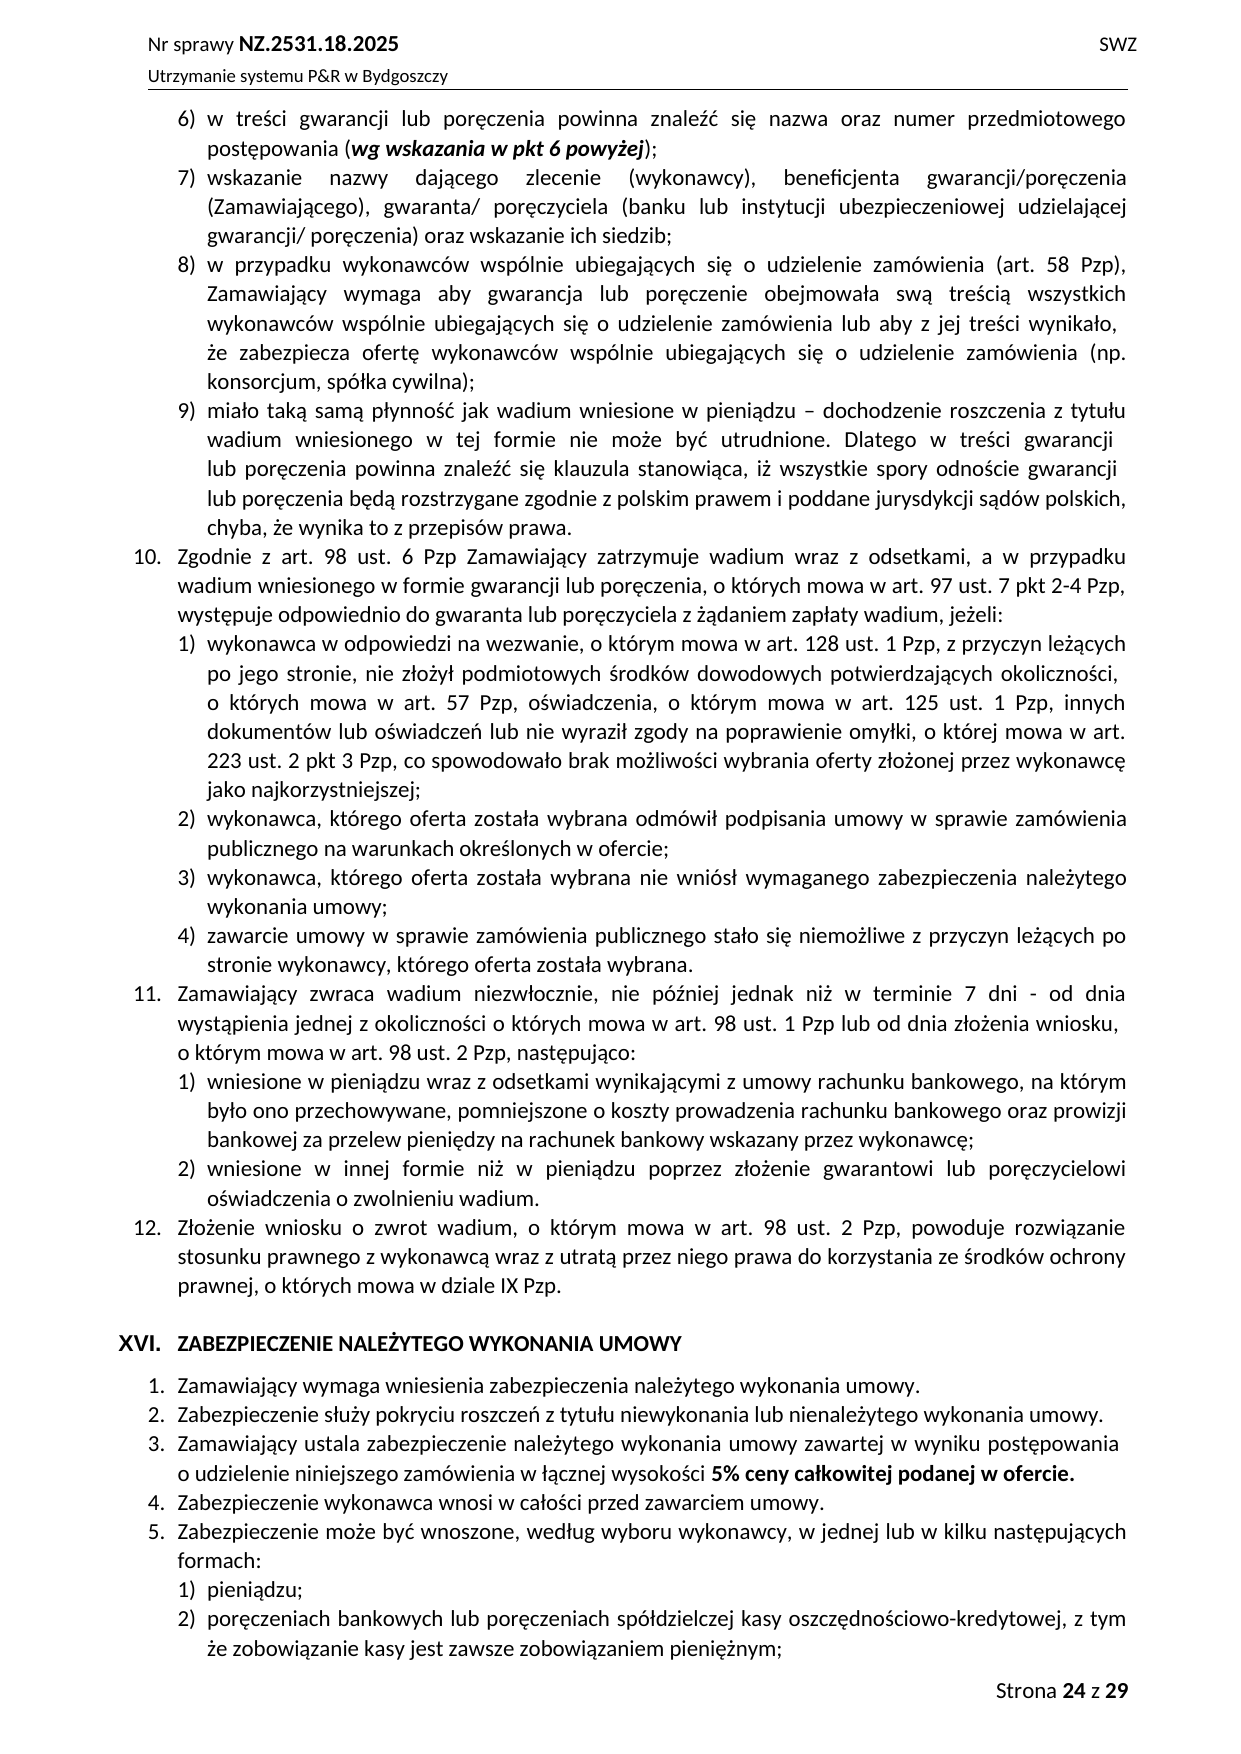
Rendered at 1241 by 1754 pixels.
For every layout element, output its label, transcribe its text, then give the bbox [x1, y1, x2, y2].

list Złożenie wniosku o zwrot wadium, o którym mowa w art. 98 ust. 2 Pzp, powoduje rozwiązanie stosunku prawnego z wykonawcą wraz z utratą przez niego prawa do korzystania ze środków ochrony prawnej, o których mowa w dziale IX Pzp. [133, 1212, 1128, 1299]
list Zamawiający zwraca wadium niezwłocznie, nie później jednak niż w terminie 7 dni - od dnia wystąpienia jednej z okoliczności o których mowa w art. 98 ust. 1 Pzp lub od dnia złożenia wniosku, o którym mowa w art. 98 ust. 2 Pzp, następująco: [133, 978, 1128, 1066]
list Zgodnie z art. 98 ust. 6 Pzp Zamawiający zatrzymuje wadium wraz z odsetkami, a w przypadku wadium wniesionego w formie gwarancji lub poręczenia, o których mowa w art. 97 ust. 7 pkt 2-4 Pzp, występuje odpowiednio do gwaranta lub poręczyciela z żądaniem zapłaty wadium, jeżeli: [133, 541, 1128, 628]
text 9) miało taką samą płynność jak wadium wniesione w pieniądzu – dochodzenie roszczenia z tytułu wadium wniesionego w tej formie nie może być utrudnione. Dlatego w treści gwarancji lub poręczenia powinna znaleźć się klauzula stanowiąca, iż wszystkie spory odnoście gwarancji lub poręczenia będą rozstrzygane zgodnie z polskim prawem i poddane jurysdykcji sądów polskich, chyba, że wynika to z przepisów prawa. [177, 395, 1128, 541]
list Zamawiający wymaga wniesienia zabezpieczenia należytego wykonania umowy. [148, 1370, 1128, 1399]
list zawarcie umowy w sprawie zamówienia publicznego stało się niemożliwe z przyczyn leżących po stronie wykonawcy, którego oferta została wybrana. [177, 920, 1128, 978]
subtitle ZABEZPIECZENIE NALEŻYTEGO WYKONANIA UMOWY [118, 1328, 1127, 1358]
list wykonawca, którego oferta została wybrana odmówił podpisania umowy w sprawie zamówienia publicznego na warunkach określonych w ofercie; [177, 803, 1128, 862]
list wniesione w pieniądzu wraz z odsetkami wynikającymi z umowy rachunku bankowego, na którym było ono przechowywane, pomniejszone o koszty prowadzenia rachunku bankowego oraz prowizji bankowej za przelew pieniędzy na rachunek bankowy wskazany przez wykonawcę; [177, 1066, 1128, 1153]
text 6) w treści gwarancji lub poręczenia powinna znaleźć się nazwa oraz numer przedmiotowego postępowania (wg wskazania w pkt 6 powyżej); [177, 103, 1128, 162]
list pieniądzu; [177, 1574, 1128, 1603]
list wykonawca, którego oferta została wybrana nie wniósł wymaganego zabezpieczenia należytego wykonania umowy; [177, 862, 1128, 920]
list Zabezpieczenie może być wnoszone, według wyboru wykonawcy, w jednej lub w kilku następujących formach: [148, 1516, 1128, 1574]
text 7) wskazanie nazwy dającego zlecenie (wykonawcy), beneficjenta gwarancji/poręczenia (Zamawiającego), gwaranta/ poręczyciela (banku lub instytucji ubezpieczeniowej udzielającej gwarancji/ poręczenia) oraz wskazanie ich siedzib; [177, 162, 1128, 249]
list wniesione w innej formie niż w pieniądzu poprzez złożenie gwarantowi lub poręczycielowi oświadczenia o zwolnieniu wadium. [177, 1153, 1128, 1212]
list wykonawca w odpowiedzi na wezwanie, o którym mowa w art. 128 ust. 1 Pzp, z przyczyn leżących po jego stronie, nie złożył podmiotowych środków dowodowych potwierdzających okoliczności, o których mowa w art. 57 Pzp, oświadczenia, o którym mowa w art. 125 ust. 1 Pzp, innych dokumentów lub oświadczeń lub nie wyraził zgody na poprawienie omyłki, o której mowa w art. 223 ust. 2 pkt 3 Pzp, co spowodowało brak możliwości wybrania oferty złożonej przez wykonawcę jako najkorzystniejszej; [177, 628, 1128, 803]
list poręczeniach bankowych lub poręczeniach spółdzielczej kasy oszczędnościowo-kredytowej, z tym że zobowiązanie kasy jest zawsze zobowiązaniem pieniężnym; [177, 1603, 1128, 1662]
list Zamawiający ustala zabezpieczenie należytego wykonania umowy zawartej w wyniku postępowania o udzielenie niniejszego zamówienia w łącznej wysokości 5% ceny całkowitej podanej w ofercie. [148, 1428, 1128, 1487]
list Zabezpieczenie służy pokryciu roszczeń z tytułu niewykonania lub nienależytego wykonania umowy. [148, 1399, 1128, 1428]
list Zabezpieczenie wykonawca wnosi w całości przed zawarciem umowy. [148, 1487, 1128, 1516]
text 8) w przypadku wykonawców wspólnie ubiegających się o udzielenie zamówienia (art. 58 Pzp), Zamawiający wymaga aby gwarancja lub poręczenie obejmowała swą treścią wszystkich wykonawców wspólnie ubiegających się o udzielenie zamówienia lub aby z jej treści wynikało, że zabezpiecza ofertę wykonawców wspólnie ubiegających się o udzielenie zamówienia (np. konsorcjum, spółka cywilna); [177, 249, 1128, 395]
